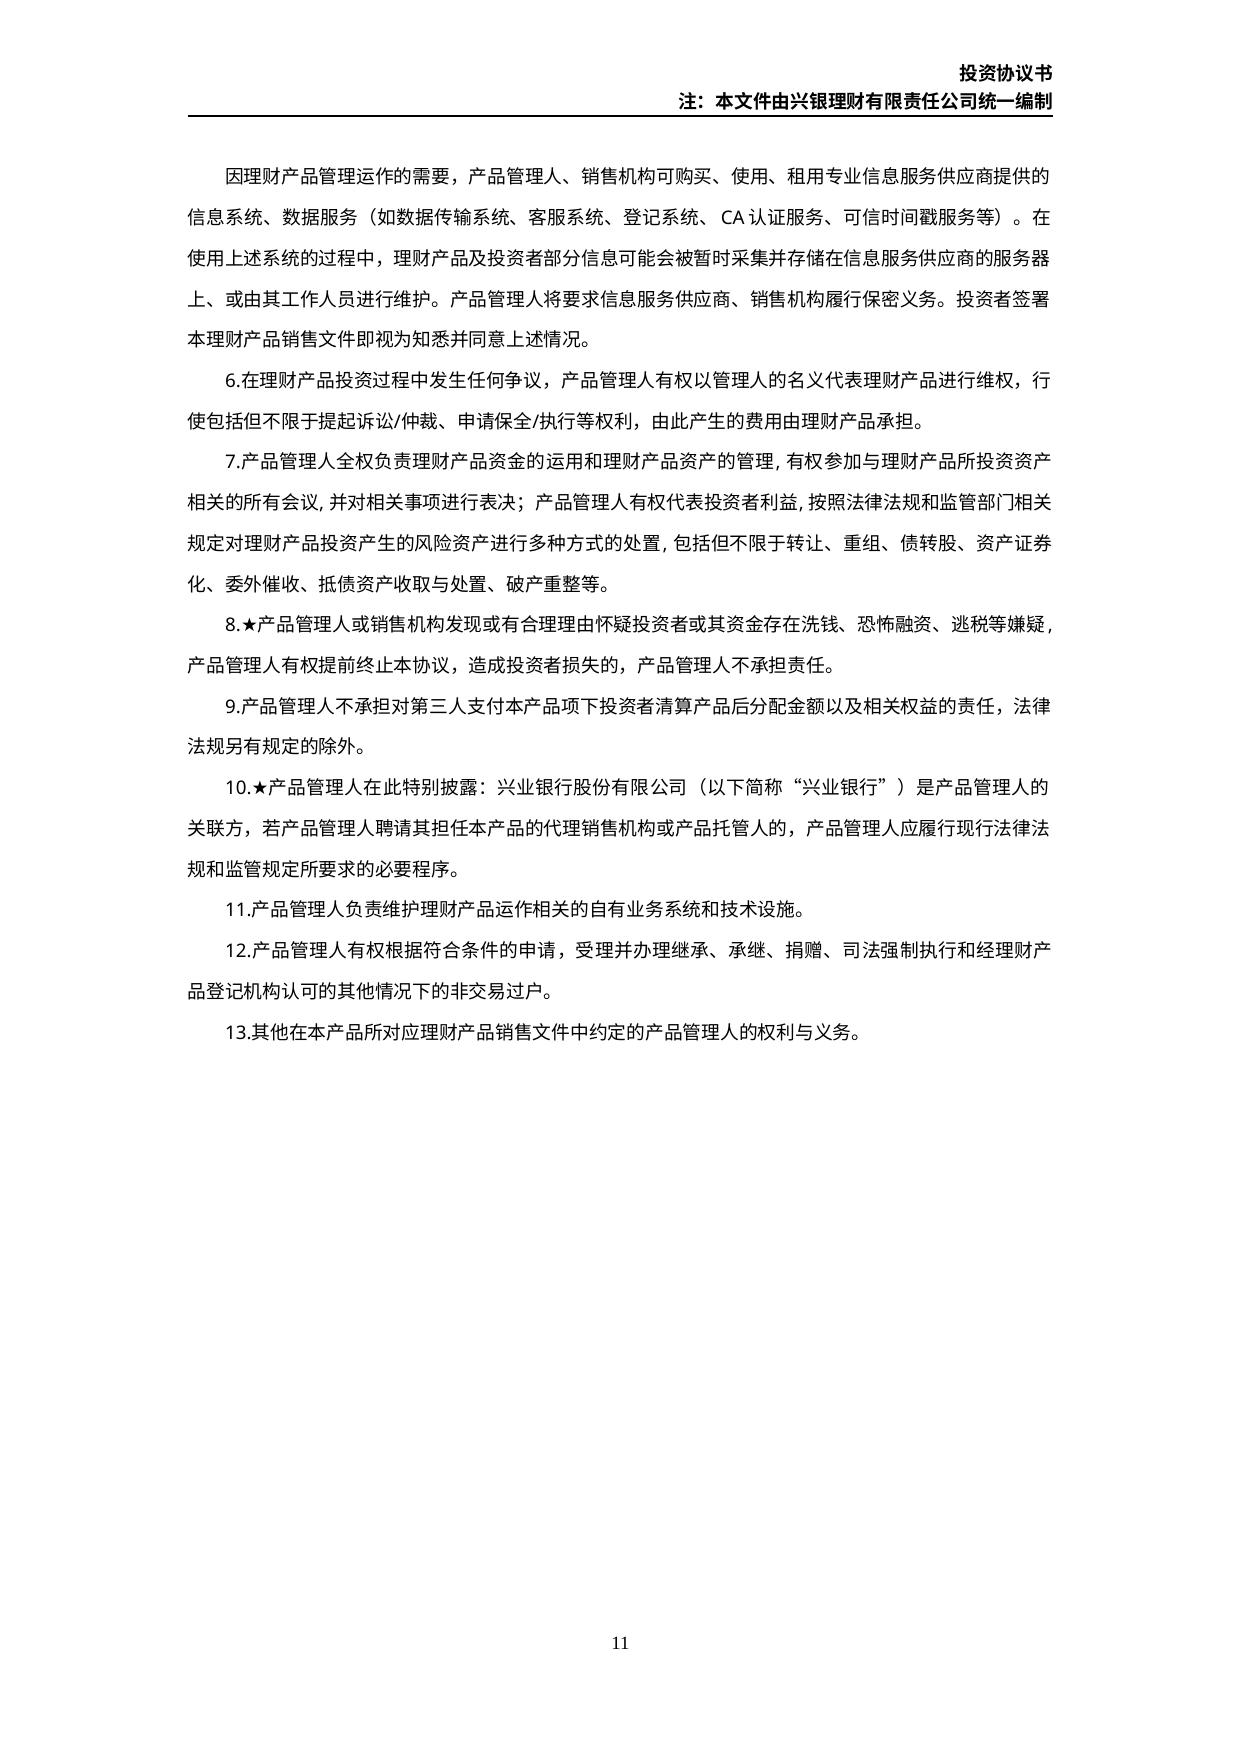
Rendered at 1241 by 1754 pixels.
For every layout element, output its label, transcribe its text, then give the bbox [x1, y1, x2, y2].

text 7.产品管理人全权负责理财产品资金的运用和理财产品资产的管理, 有权参加与理财产品所投资资产相关的所有会议, 并对相关事项进行表决；产品管理人有权代表投资者利益, 按照法律法规和监管部门相关规定对理财产品投资产生的风险资产进行多种方式的处置, 包括但不限于转让、重组、债转股、资产证券化、委外催收、抵债资产收取与处置、破产重整等。 [187, 447, 1053, 596]
text 12.产品管理人有权根据符合条件的申请，受理并办理继承、承继、捐赠、司法强制执行和经理财产品登记机构认可的其他情况下的非交易过户。 [187, 936, 1053, 1004]
text 9.产品管理人不承担对第三人支付本产品项下投资者清算产品后分配金额以及相关权益的责任，法律法规另有规定的除外。 [187, 691, 1053, 759]
text 10.★产品管理人在此特别披露：兴业银行股份有限公司（以下简称“兴业银行”）是产品管理人的关联方，若产品管理人聘请其担任本产品的代理销售机构或产品托管人的，产品管理人应履行现行法律法规和监管规定所要求的必要程序。 [187, 773, 1053, 882]
text 因理财产品管理运作的需要，产品管理人、销售机构可购买、使用、租用专业信息服务供应商提供的信息系统、数据服务（如数据传输系统、客服系统、登记系统、CA认证服务、可信时间戳服务等）。在使用上述系统的过程中，理财产品及投资者部分信息可能会被暂时采集并存储在信息服务供应商的服务器上、或由其工作人员进行维护。产品管理人将要求信息服务供应商、销售机构履行保密义务。投资者签署本理财产品销售文件即视为知悉并同意上述情况。 [187, 162, 1053, 352]
text 6.在理财产品投资过程中发生任何争议，产品管理人有权以管理人的名义代表理财产品进行维权，行使包括但不限于提起诉讼/仲裁、申请保全/执行等权利，由此产生的费用由理财产品承担。 [187, 366, 1053, 433]
text 13.其他在本产品所对应理财产品销售文件中约定的产品管理人的权利与义务。 [187, 1017, 1053, 1044]
text 8.★产品管理人或销售机构发现或有合理理由怀疑投资者或其资金存在洗钱、恐怖融资、逃税等嫌疑,产品管理人有权提前终止本协议，造成投资者损失的，产品管理人不承担责任。 [187, 610, 1053, 678]
text 11.产品管理人负责维护理财产品运作相关的自有业务系统和技术设施。 [187, 895, 1053, 922]
